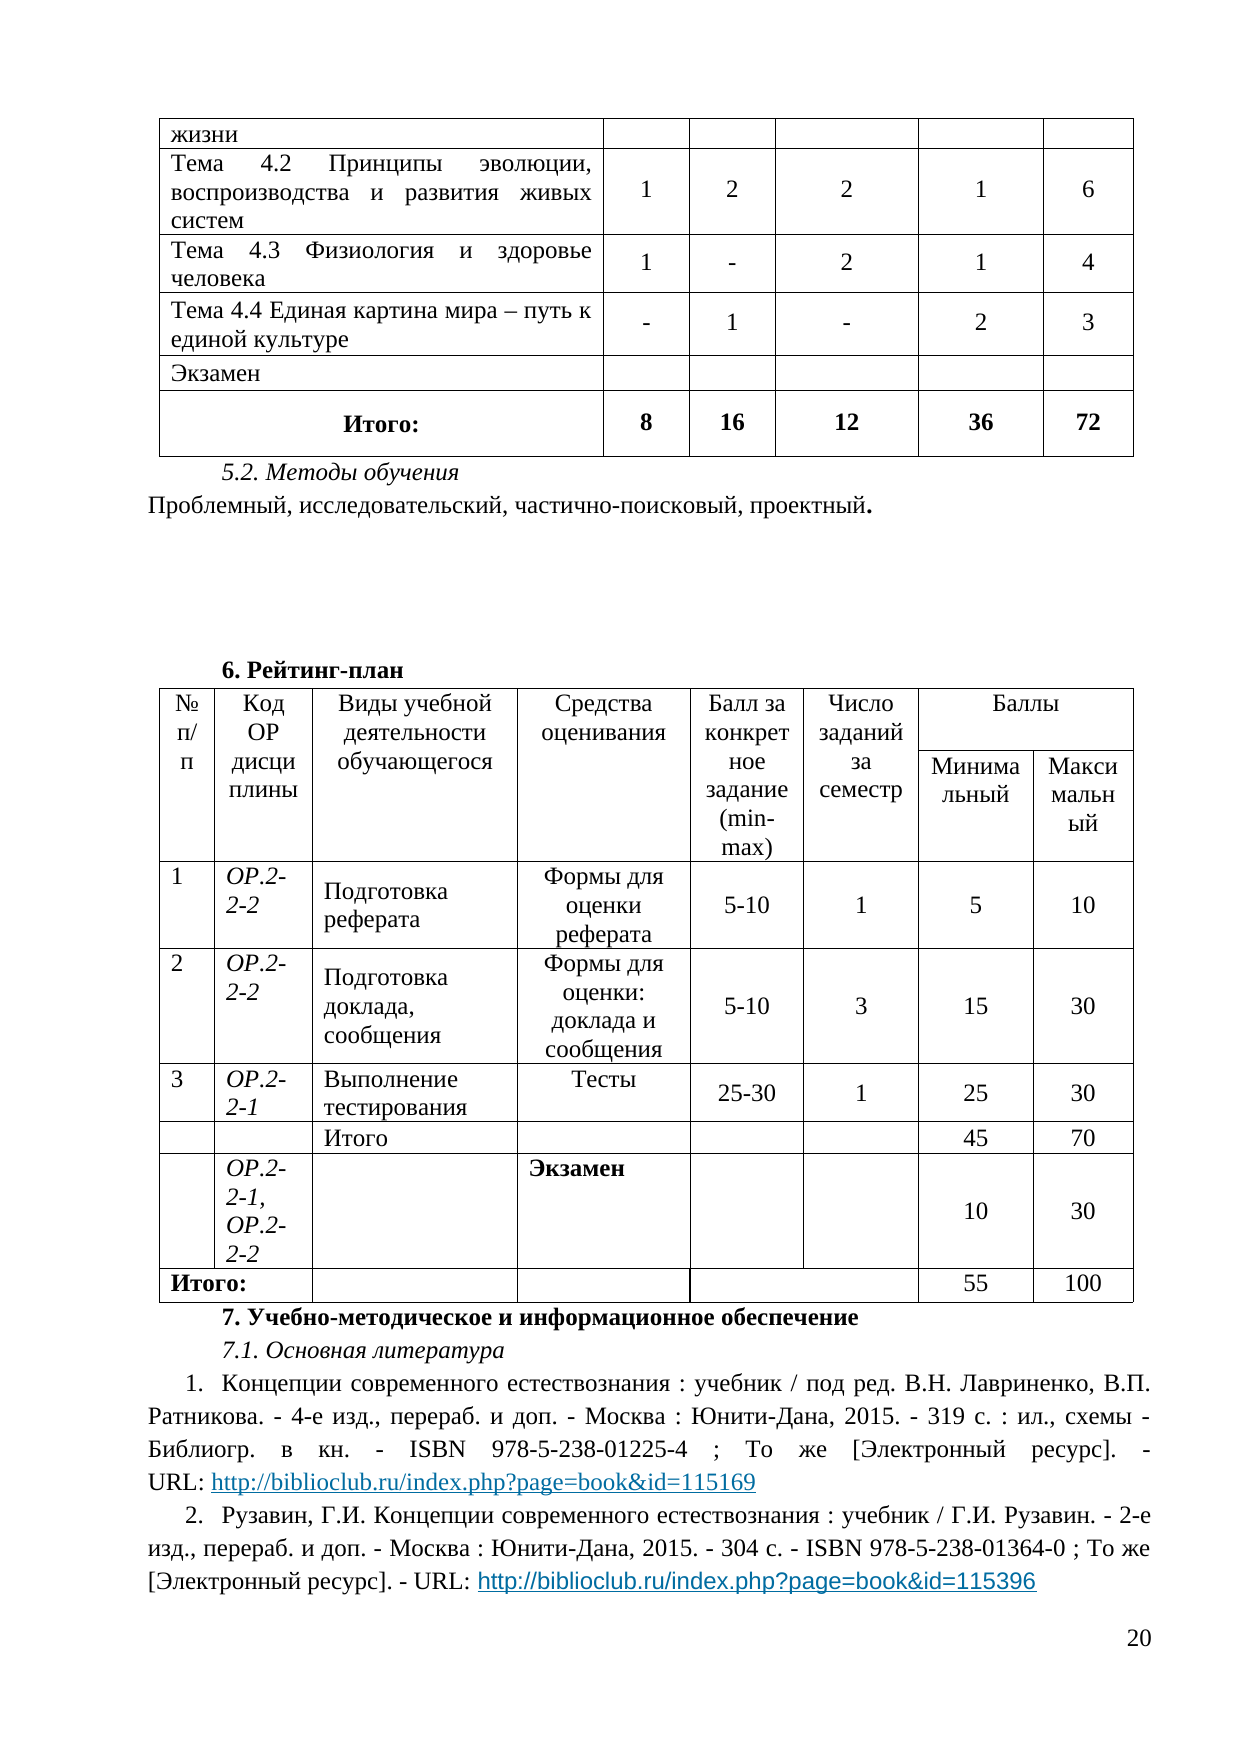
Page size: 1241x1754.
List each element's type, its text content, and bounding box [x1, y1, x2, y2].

table_cell 6 [1044, 149, 1133, 234]
table_cell [518, 1269, 689, 1301]
table_cell 36 [919, 391, 1043, 456]
table_cell [160, 1154, 214, 1268]
table_cell [160, 1122, 214, 1152]
table_cell 12 [776, 391, 918, 456]
table_cell 55 [919, 1269, 1033, 1301]
table_cell [919, 356, 1043, 390]
table_cell 1 [690, 119, 775, 147]
table_cell 1 [804, 1064, 918, 1121]
table_cell 3 [1044, 293, 1133, 355]
table_cell 3 [160, 1064, 214, 1121]
table_cell 1 [919, 149, 1043, 234]
table_header № п/п [160, 689, 214, 861]
table_header Балл за конкретное задание (min-max) [691, 689, 803, 861]
table_cell 3 [1044, 119, 1133, 147]
table_header Виды учебной деятельности обучающегося [313, 689, 517, 861]
table_cell [518, 1122, 690, 1152]
table_cell 10 [1034, 862, 1133, 948]
table_cell Тема 4.4 Единая картина мира – путь к единой культуре [160, 293, 603, 355]
table_cell Итого [313, 1122, 517, 1152]
table_cell - [776, 293, 918, 355]
table_cell 45 [919, 1122, 1033, 1152]
table_cell ОР.2-2-2 [215, 949, 312, 1063]
table_cell - [604, 119, 689, 147]
table_cell 1 [604, 149, 689, 234]
table_cell 2 [919, 119, 1043, 147]
text 5.2. Методы обучения [148, 457, 1152, 485]
table_cell Подготовка реферата [313, 862, 517, 948]
table_cell 2 [776, 235, 918, 292]
table_cell 25 [919, 1064, 1033, 1121]
table_header Баллы [919, 689, 1133, 750]
table_cell 4 [1044, 235, 1133, 292]
table_cell Выполнение тестирования [313, 1064, 517, 1121]
table_cell 70 [1034, 1122, 1133, 1152]
table_cell [691, 1154, 803, 1268]
table_header Число заданий за семестр [804, 689, 918, 861]
table_cell 10 [919, 1154, 1033, 1268]
table_cell - [776, 119, 918, 147]
table_cell 1 [604, 235, 689, 292]
table_cell 2 [776, 149, 918, 234]
table_cell [313, 1154, 517, 1268]
table_cell ОР.2-2-2 [215, 862, 312, 948]
table_cell 5-10 [691, 949, 803, 1063]
table_cell 3 [804, 949, 918, 1063]
table_cell - [690, 235, 775, 292]
table_cell Итого: [160, 1269, 312, 1301]
table_cell Экзамен [518, 1154, 690, 1268]
table_cell 1 [690, 293, 775, 355]
text 7. Учебно-методическое и информационное обеспечение [148, 1302, 1152, 1331]
table_cell 1 [160, 862, 214, 948]
table_cell ОР.2-2-1 [215, 1064, 312, 1121]
table_cell 25-30 [691, 1064, 803, 1121]
list Концепции современного естествознания : учебник / под ред. В.Н. Лавриненко, В.П. Ратникова. - 4-е изд., перераб. и доп. - Москва : Юнити-Дана, 2015. - 319 с. : ил., схемы - Библиогр. в кн. - ISBN 978-5-238-01225-4 ; То же [Электронный ресурс]. - URL: http://biblioclub.ru/index.php?page=book&id=115169 [148, 1368, 1152, 1496]
table_cell 5 [919, 862, 1033, 948]
table_cell 30 [1034, 949, 1133, 1063]
table_cell [804, 1154, 918, 1268]
table_cell 5-10 [691, 862, 803, 948]
table_cell Экзамен [160, 356, 603, 390]
table_cell 1 [804, 862, 918, 948]
table_cell Подготовка доклада, сообщения [313, 949, 517, 1063]
table_cell Формы для оценки: доклада и сообщения [518, 949, 690, 1063]
table_cell [691, 1122, 803, 1152]
table_cell Итого: [160, 391, 603, 456]
table_cell 15 [919, 949, 1033, 1063]
text 7.1. Основная литература [148, 1335, 1152, 1364]
table_header Средства оценивания [518, 689, 690, 861]
table_cell [215, 1122, 312, 1152]
table_cell Формы для оценки реферата [518, 862, 690, 948]
table_cell - [604, 293, 689, 355]
table_cell [1044, 356, 1133, 390]
table_cell [313, 1269, 517, 1301]
table_cell 100 [1034, 1269, 1133, 1301]
table_cell Тесты [518, 1064, 690, 1121]
text Проблемный, исследовательский, частично-поисковый, проектный. [148, 490, 1152, 518]
table_header Код ОР дисциплины [215, 689, 312, 861]
table_cell 2 [690, 149, 775, 234]
table_cell [804, 1122, 918, 1152]
table_cell [691, 1269, 918, 1301]
table_cell 72 [1044, 391, 1133, 456]
table_cell [690, 356, 775, 390]
table_cell Тема 4.3 Физиология и здоровье человека [160, 235, 603, 292]
table_cell Максимальный [1034, 751, 1133, 861]
table_cell ОР.2-2-1, ОР.2-2-2 [215, 1154, 312, 1268]
table_cell 1 [919, 235, 1043, 292]
text 6. Рейтинг-план [148, 655, 1152, 683]
table_cell 2 [160, 949, 214, 1063]
table_cell 16 [690, 391, 775, 456]
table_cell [160, 119, 603, 147]
list Рузавин, Г.И. Концепции современного естествознания : учебник / Г.И. Рузавин. - 2-е изд., перераб. и доп. - Москва : Юнити-Дана, 2015. - 304 с. - ISBN 978-5-238-01364-0 ; То же [Электронный ресурс]. - URL: http://biblioclub.ru/index.php?page=book&id=115396 [148, 1500, 1152, 1595]
table_cell [604, 356, 689, 390]
table_cell 30 [1034, 1064, 1133, 1121]
table_cell 2 [919, 293, 1043, 355]
table_cell [776, 356, 918, 390]
table_cell 8 [604, 391, 689, 456]
table_cell 30 [1034, 1154, 1133, 1268]
table_cell Минимальный [919, 751, 1033, 861]
table_cell Тема 4.2 Принципы эволюции, воспроизводства и развития живых систем [160, 149, 603, 234]
